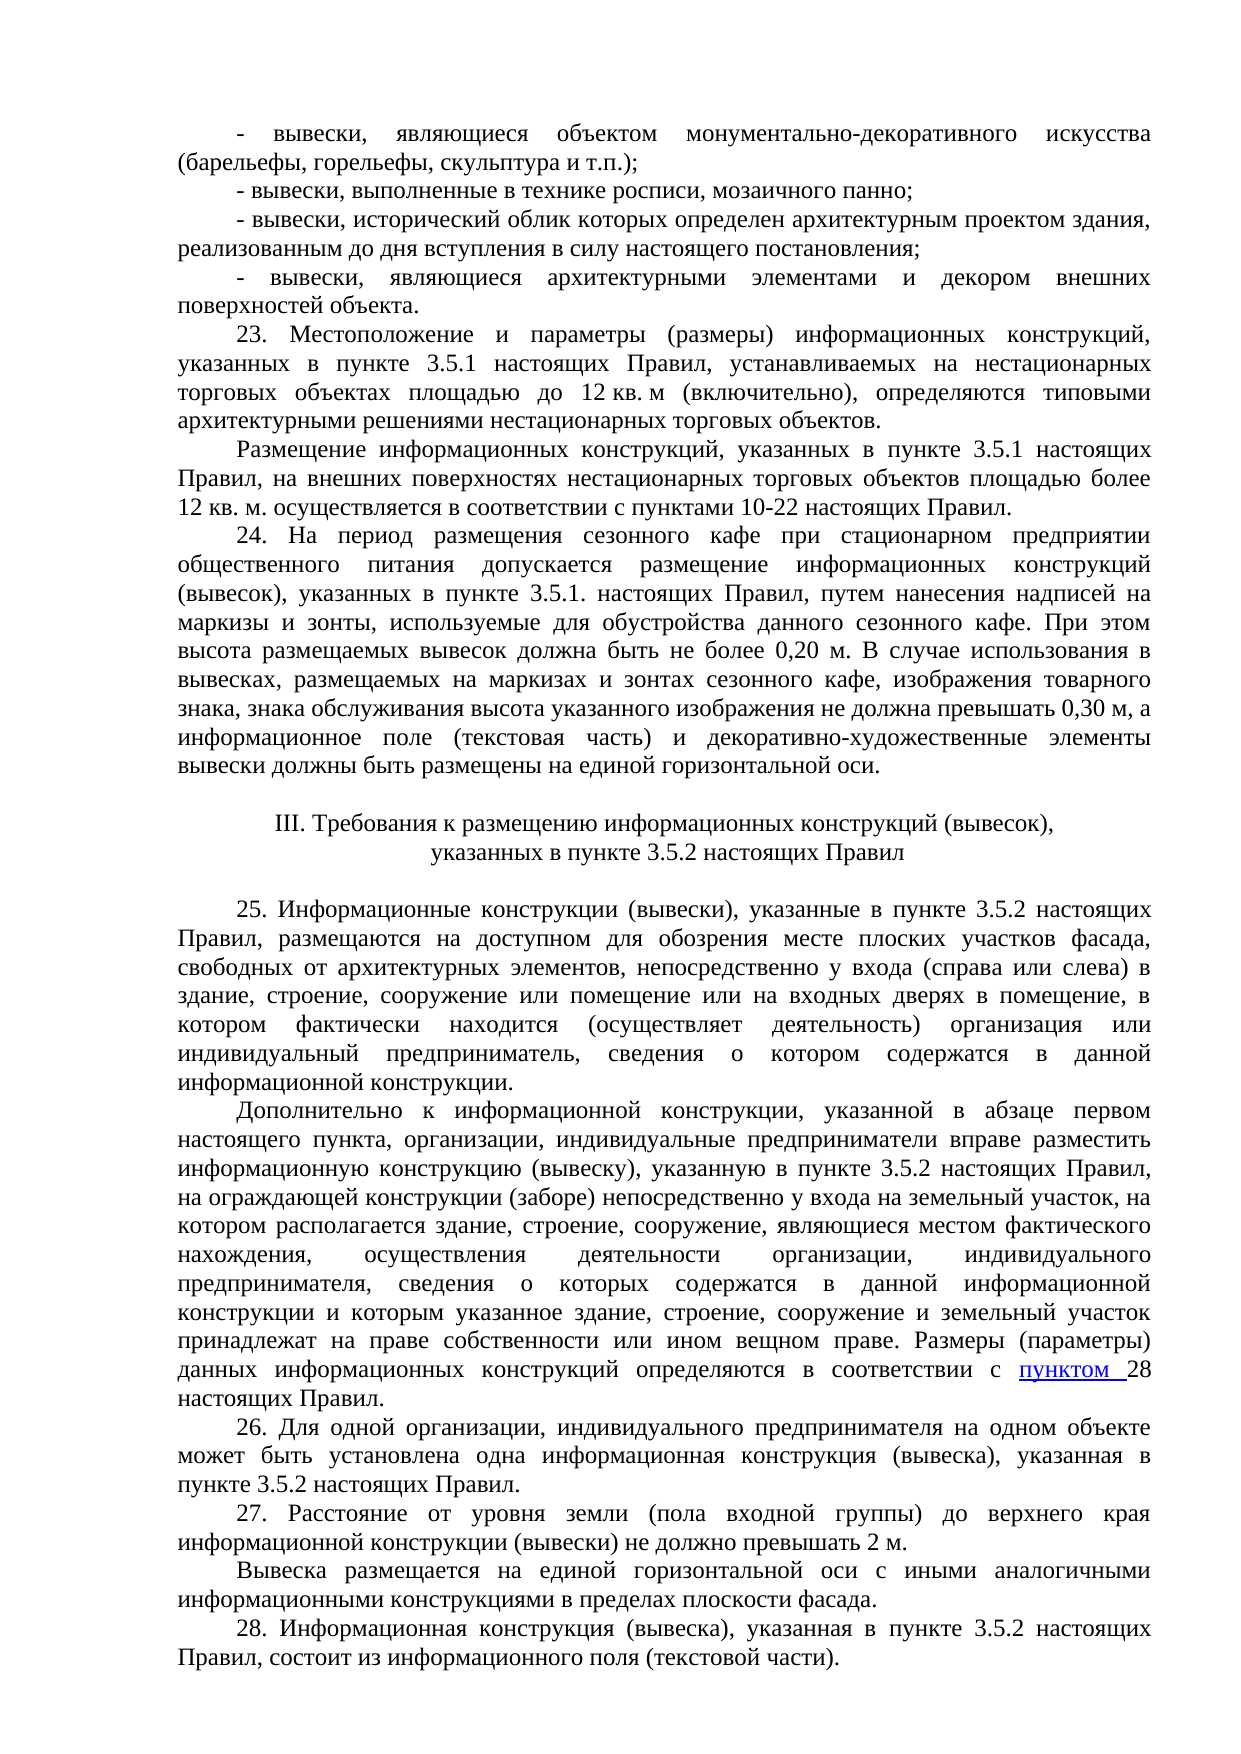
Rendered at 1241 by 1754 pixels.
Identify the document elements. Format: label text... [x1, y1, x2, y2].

text Дополнительно к информационной конструкции, указанной в абзаце первом настоящего пункта, организации, индивидуальные предприниматели вправе разместить информационную конструкцию (вывеску), указанную в пункте 3.5.2 настоящих Правил, на ограждающей конструкции (заборе) непосредственно у входа на земельный участок, на котором располагается здание, строение, сооружение, являющиеся местом фактического нахождения, осуществления деятельности организации, индивидуального предпринимателя, сведения о которых содержатся в данной информационной конструкции и которым указанное здание, строение, сооружение и земельный участок принадлежат на праве собственности или ином вещном праве. Размеры (параметры) данных информационных конструкций определяются в соответствии с пунктом 28 настоящих Правил. [177, 1096, 1152, 1412]
text 24. На период размещения сезонного кафе при стационарном предприятии общественного питания допускается размещение информационных конструкций (вывесок), указанных в пункте 3.5.1. настоящих Правил, путем нанесения надписей на маркизы и зонты, используемые для обустройства данного сезонного кафе. При этом высота размещаемых вывесок должна быть не более 0,20 м. В случае использования в вывесках, размещаемых на маркизах и зонтах сезонного кафе, изображения товарного знака, знака обслуживания высота указанного изображения не должна превышать 0,30 м, а информационное поле (текстовая часть) и декоративно-художественные элементы вывески должны быть размещены на единой горизонтальной оси. [177, 521, 1152, 779]
text - вывески, являющиеся объектом монументально-декоративного искусства (барельефы, горельефы, скульптура и т.п.); [177, 118, 1152, 176]
text 23. Местоположение и параметры (размеры) информационных конструкций, указанных в пункте 3.5.1 настоящих Правил, устанавливаемых на нестационарных торговых объектах площадью до 12 кв. м (включительно), определяются типовыми архитектурными решениями нестационарных торговых объектов. [177, 319, 1152, 434]
text Размещение информационных конструкций, указанных в пункте 3.5.1 настоящих Правил, на внешних поверхностях нестационарных торговых объектов площадью более 12 кв. м. осуществляется в соответствии с пунктами 10-22 настоящих Правил. [177, 434, 1152, 521]
text - вывески, выполненные в технике росписи, мозаичного панно; [177, 176, 1152, 204]
text III. Требования к размещению информационных конструкций (вывесок), [177, 808, 1152, 837]
text Вывеска размещается на единой горизонтальной оси с иными аналогичными информационными конструкциями в пределах плоскости фасада. [177, 1556, 1152, 1613]
text - вывески, исторический облик которых определен архитектурным проектом здания, реализованным до дня вступления в силу настоящего постановления; [177, 204, 1152, 262]
text указанных в пункте 3.5.2 настоящих Правил [177, 837, 1152, 866]
text 25. Информационные конструкции (вывески), указанные в пункте 3.5.2 настоящих Правил, размещаются на доступном для обозрения месте плоских участков фасада, свободных от архитектурных элементов, непосредственно у входа (справа или слева) в здание, строение, сооружение или помещение или на входных дверях в помещение, в котором фактически находится (осуществляет деятельность) организация или индивидуальный предприниматель, сведения о котором содержатся в данной информационной конструкции. [177, 894, 1152, 1096]
text 27. Расстояние от уровня земли (пола входной группы) до верхнего края информационной конструкции (вывески) не должно превышать 2 м. [177, 1498, 1152, 1556]
text 26. Для одной организации, индивидуального предпринимателя на одном объекте может быть установлена одна информационная конструкция (вывеска), указанная в пункте 3.5.2 настоящих Правил. [177, 1412, 1152, 1498]
text - вывески, являющиеся архитектурными элементами и декором внешних поверхностей объекта. [177, 262, 1152, 319]
text 28. Информационная конструкция (вывеска), указанная в пункте 3.5.2 настоящих Правил, состоит из информационного поля (текстовой части). [177, 1613, 1152, 1671]
